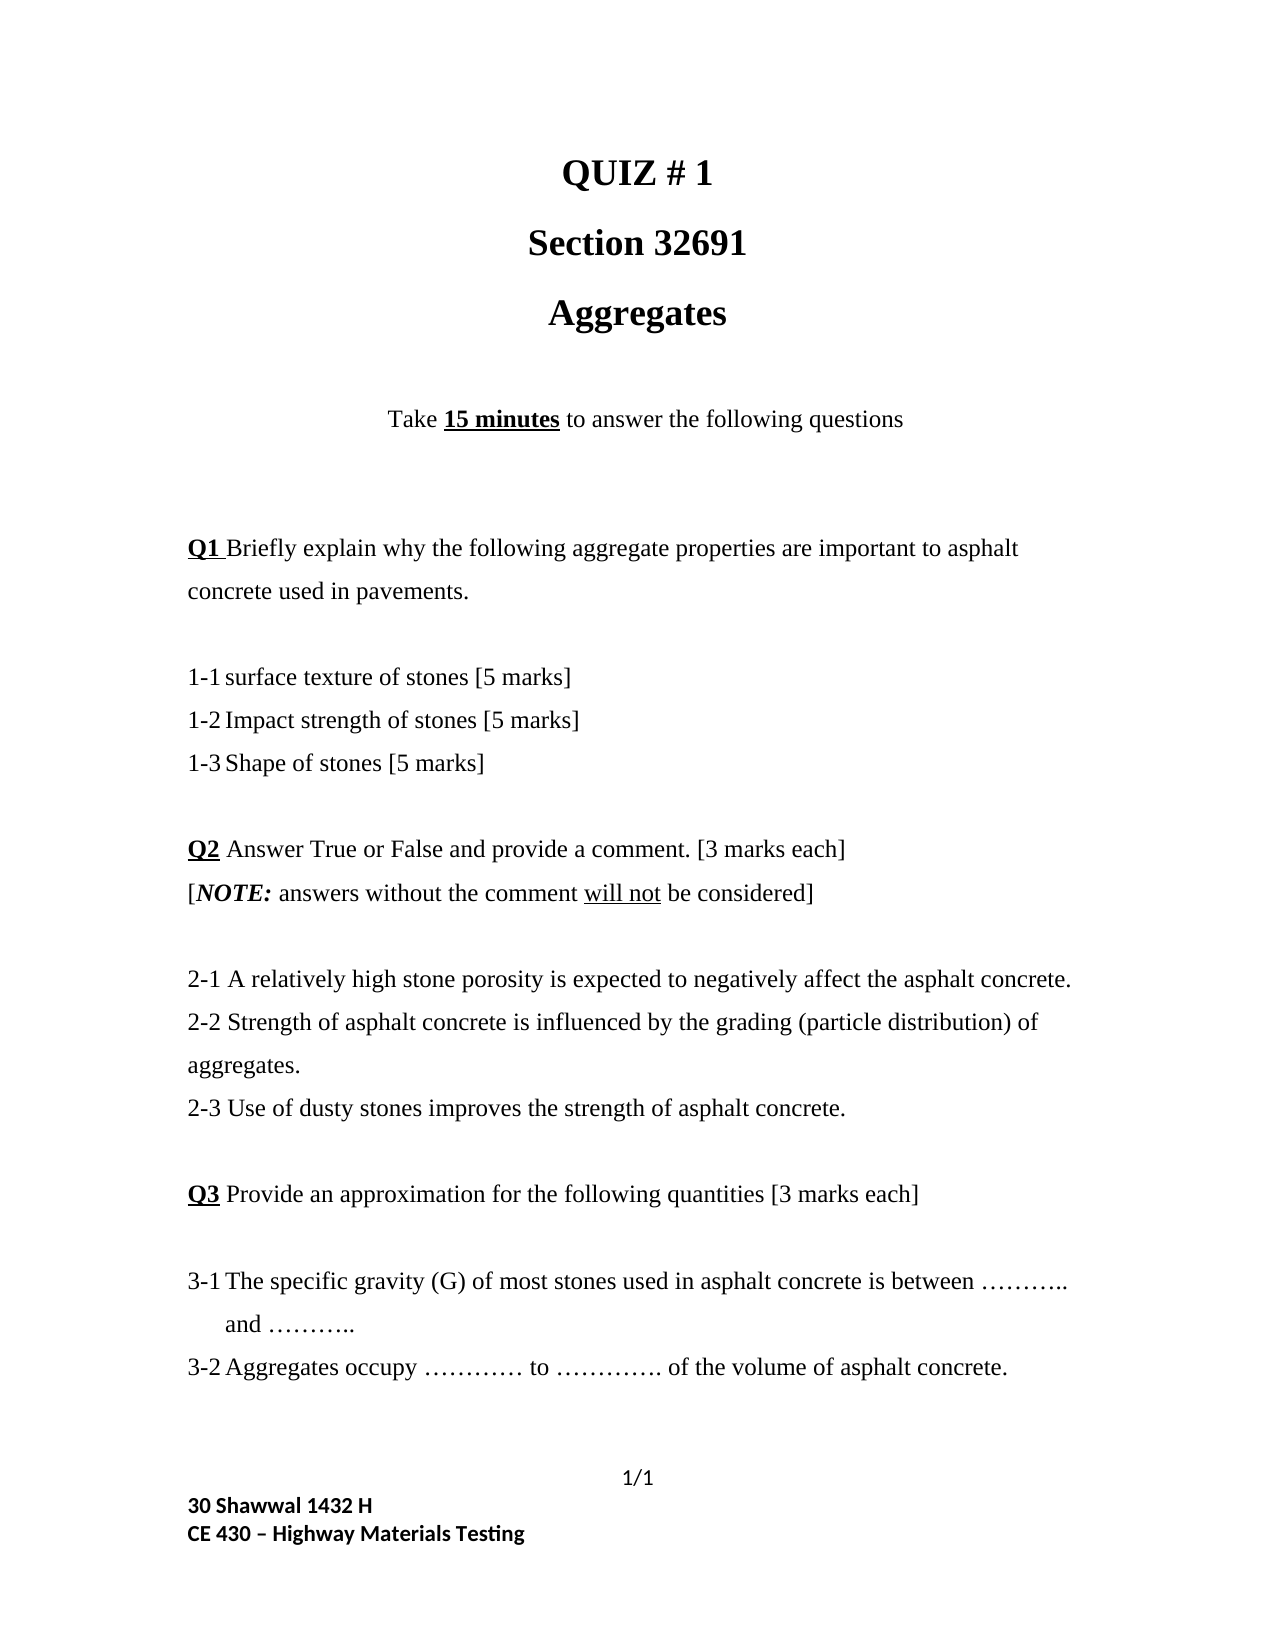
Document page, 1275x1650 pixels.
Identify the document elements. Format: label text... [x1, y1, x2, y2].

list Aggregates occupy ………… to …………. of the volume of asphalt concrete. [187, 1352, 1087, 1381]
text QUIZ # 1 [187, 150, 1087, 193]
list surface texture of stones [5 marks] [187, 662, 1087, 691]
text 2-2 Strength of asphalt concrete is influenced by the grading (particle distribution) of aggregates. [187, 1007, 1087, 1079]
text Section 32691 [187, 220, 1087, 263]
text Take 15 minutes to answer the following questions [187, 404, 1087, 433]
list Shape of stones [5 marks] [187, 748, 1087, 777]
text Q2 Answer True or False and provide a comment. [3 marks each] [187, 834, 1087, 863]
text Q1 Briefly explain why the following aggregate properties are important to asphalt concrete used in pavements. [187, 533, 1087, 604]
list Impact strength of stones [5 marks] [187, 705, 1087, 734]
list The specific gravity (G) of most stones used in asphalt concrete is between ……….. and ……….. [187, 1266, 1087, 1338]
text Aggregates [187, 291, 1087, 334]
text 2-3 Use of dusty stones improves the strength of asphalt concrete. [187, 1093, 1087, 1122]
text [NOTE: answers without the comment will not be considered] [187, 878, 1087, 906]
text Q3 Provide an approximation for the following quantities [3 marks each] [187, 1179, 1087, 1208]
text 2-1 A relatively high stone porosity is expected to negatively affect the asphalt concrete. [187, 964, 1087, 993]
